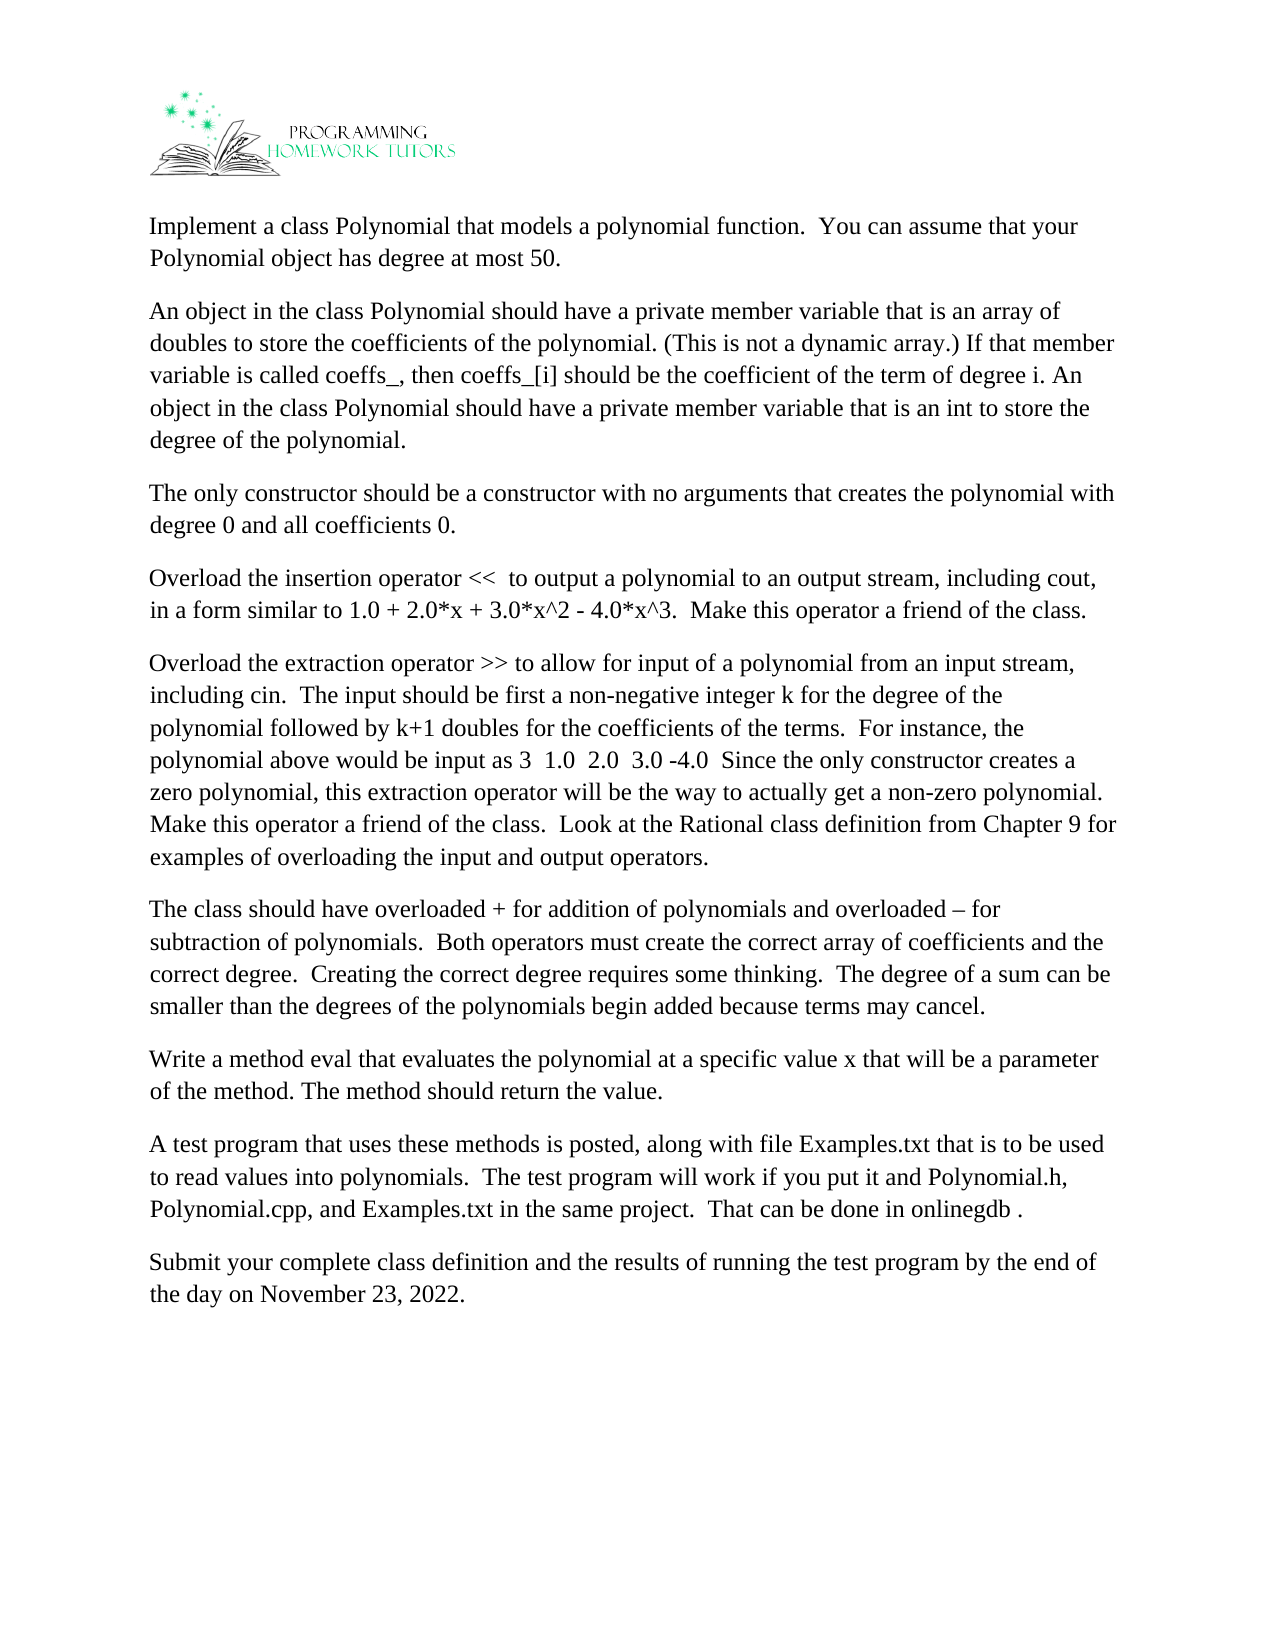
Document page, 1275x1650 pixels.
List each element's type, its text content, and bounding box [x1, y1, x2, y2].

text Overload the insertion operator << to output a polynomial to an output stream, including cout, in a form similar to 1.0 + 2.0*x + 3.0*x^2 - 4.0*x^3. Make this operator a friend of the class. [148, 563, 1117, 624]
text An object in the class Polynomial should have a private member variable that is an array of doubles to store the coefficients of the polynomial. (This is not a dynamic array.) If that member variable is called coeffs_, then coeffs_[i] should be the coefficient of the term of degree i. An object in the class Polynomial should have a private member variable that is an int to store the degree of the polynomial. [148, 296, 1117, 454]
text Submit your complete class definition and the results of running the test program by the end of the day on November 23, 2022. [148, 1247, 1117, 1308]
text Write a method eval that evaluates the polynomial at a specific value x that will be a parameter of the method. The method should return the value. [148, 1044, 1117, 1105]
text Overload the extraction operator >> to allow for input of a polynomial from an input stream, including cin. The input should be first a non-negative integer k for the degree of the polynomial followed by k+1 doubles for the coefficients of the terms. For instance, the polynomial above would be input as 3 1.0 2.0 3.0 -4.0 Since the only constructor creates a zero polynomial, this extraction operator will be the way to actually get a non-zero polynomial. Make this operator a friend of the class. Look at the Rational class definition from Chapter 9 for examples of overloading the input and output operators. [148, 648, 1117, 870]
text The class should have overloaded + for addition of polynomials and overloaded – for subtraction of polynomials. Both operators must create the correct array of coefficients and the correct degree. Creating the correct degree requires some thinking. The degree of a sum can be smaller than the degrees of the polynomials begin added because terms may cancel. [148, 894, 1117, 1020]
text A test program that uses these methods is posted, along with file Examples.txt that is to be used to read values into polynomials. The test program will work if you put it and Polynomial.h, Polynomial.cpp, and Examples.txt in the same project. That can be done in onlinegdb . [148, 1129, 1117, 1222]
picture [150, 75, 457, 183]
text Implement a class Polynomial that models a polynomial function. You can assume that your Polynomial object has degree at most 50. [148, 211, 1117, 272]
text The only constructor should be a constructor with no arguments that creates the polynomial with degree 0 and all coefficients 0. [148, 478, 1117, 539]
